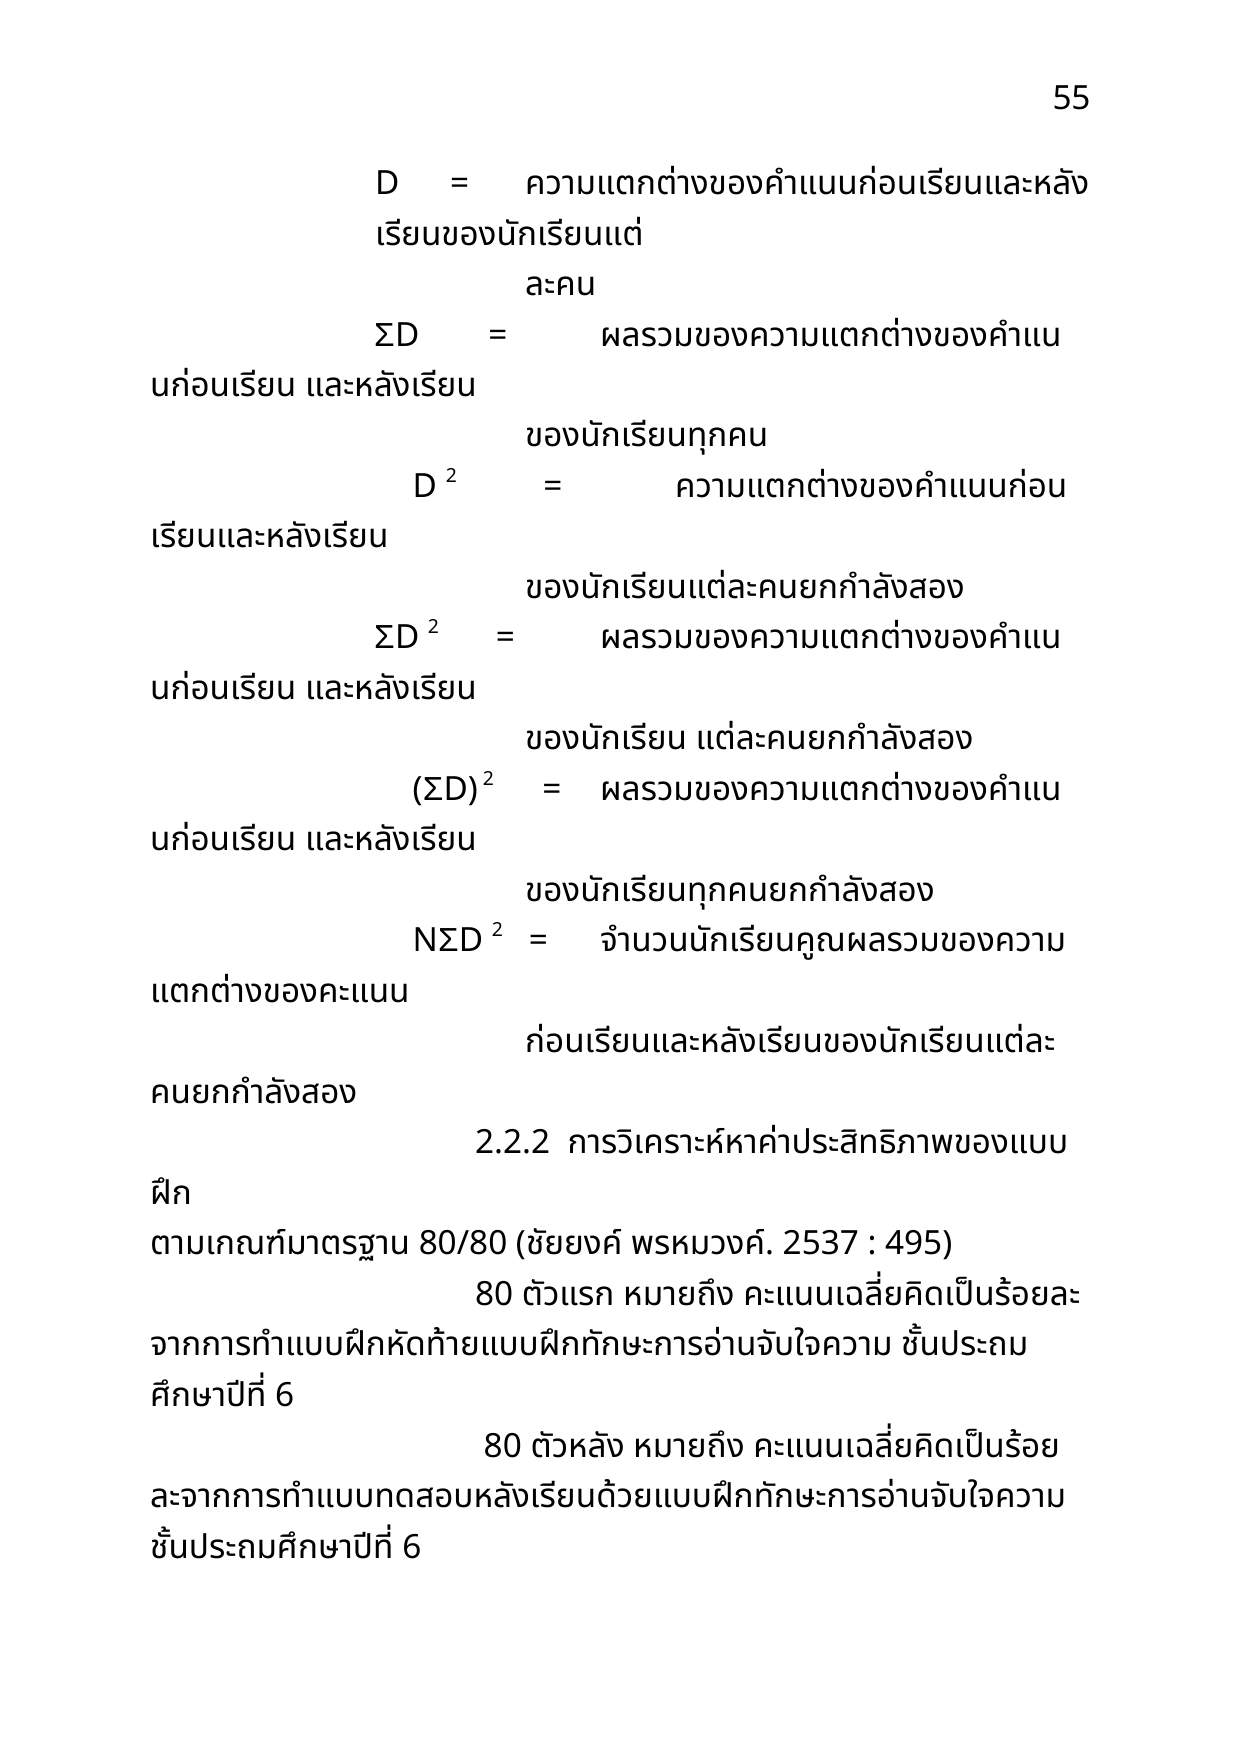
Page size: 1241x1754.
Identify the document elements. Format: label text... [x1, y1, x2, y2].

text ก่อนเรียนและหลังเรียนของนักเรียนแต่ละคนยกกำลังสอง [150, 1017, 1090, 1118]
text D = ความแตกต่างของคำแนนก่อนเรียนและหลังเรียนของนักเรียนแต่ [150, 159, 1090, 260]
text ΣD = ผลรวมของความแตกต่างของคำแนนก่อนเรียน และหลังเรียน [150, 310, 1090, 411]
text NΣD 2 = จำนวนนักเรียนคูณผลรวมของความแตกต่างของคะแนน [150, 916, 1090, 1017]
text 80 ตัวหลัง หมายถึง คะแนนเฉลี่ยคิดเป็นร้อยละจากการทำแบบทดสอบหลังเรียนด้วยแบบฝึกทักษะการอ่านจับใจความ ชั้นประถมศึกษาปีที่ 6 [150, 1421, 1090, 1573]
text 2.2.2 การวิเคราะห์หาค่าประสิทธิภาพของแบบฝึก [150, 1118, 1090, 1219]
text ของนักเรียน แต่ละคนยกกำลังสอง [150, 714, 1090, 765]
text ของนักเรียนทุกคน [150, 411, 1090, 462]
text ตามเกณฑ์มาตรฐาน 80/80 (ชัยยงค์ พรหมวงค์. 2537 : 495) [150, 1219, 1090, 1270]
text ΣD 2 = ผลรวมของความแตกต่างของคำแนนก่อนเรียน และหลังเรียน [150, 613, 1090, 714]
text ของนักเรียนทุกคนยกกำลังสอง [150, 866, 1090, 916]
text ละคน [150, 260, 1090, 310]
text D 2 = ความแตกต่างของคำแนนก่อนเรียนและหลังเรียน [150, 462, 1090, 563]
text (ΣD) 2 = ผลรวมของความแตกต่างของคำแนนก่อนเรียน และหลังเรียน [150, 765, 1090, 866]
text ของนักเรียนแต่ละคนยกกำลังสอง [150, 563, 1090, 613]
text 80 ตัวแรก หมายถึง คะแนนเฉลี่ยคิดเป็นร้อยละจากการทำแบบฝึกหัดท้ายแบบฝึกทักษะการอ่านจับใจความ ชั้นประถมศึกษาปีที่ 6 [150, 1270, 1090, 1421]
